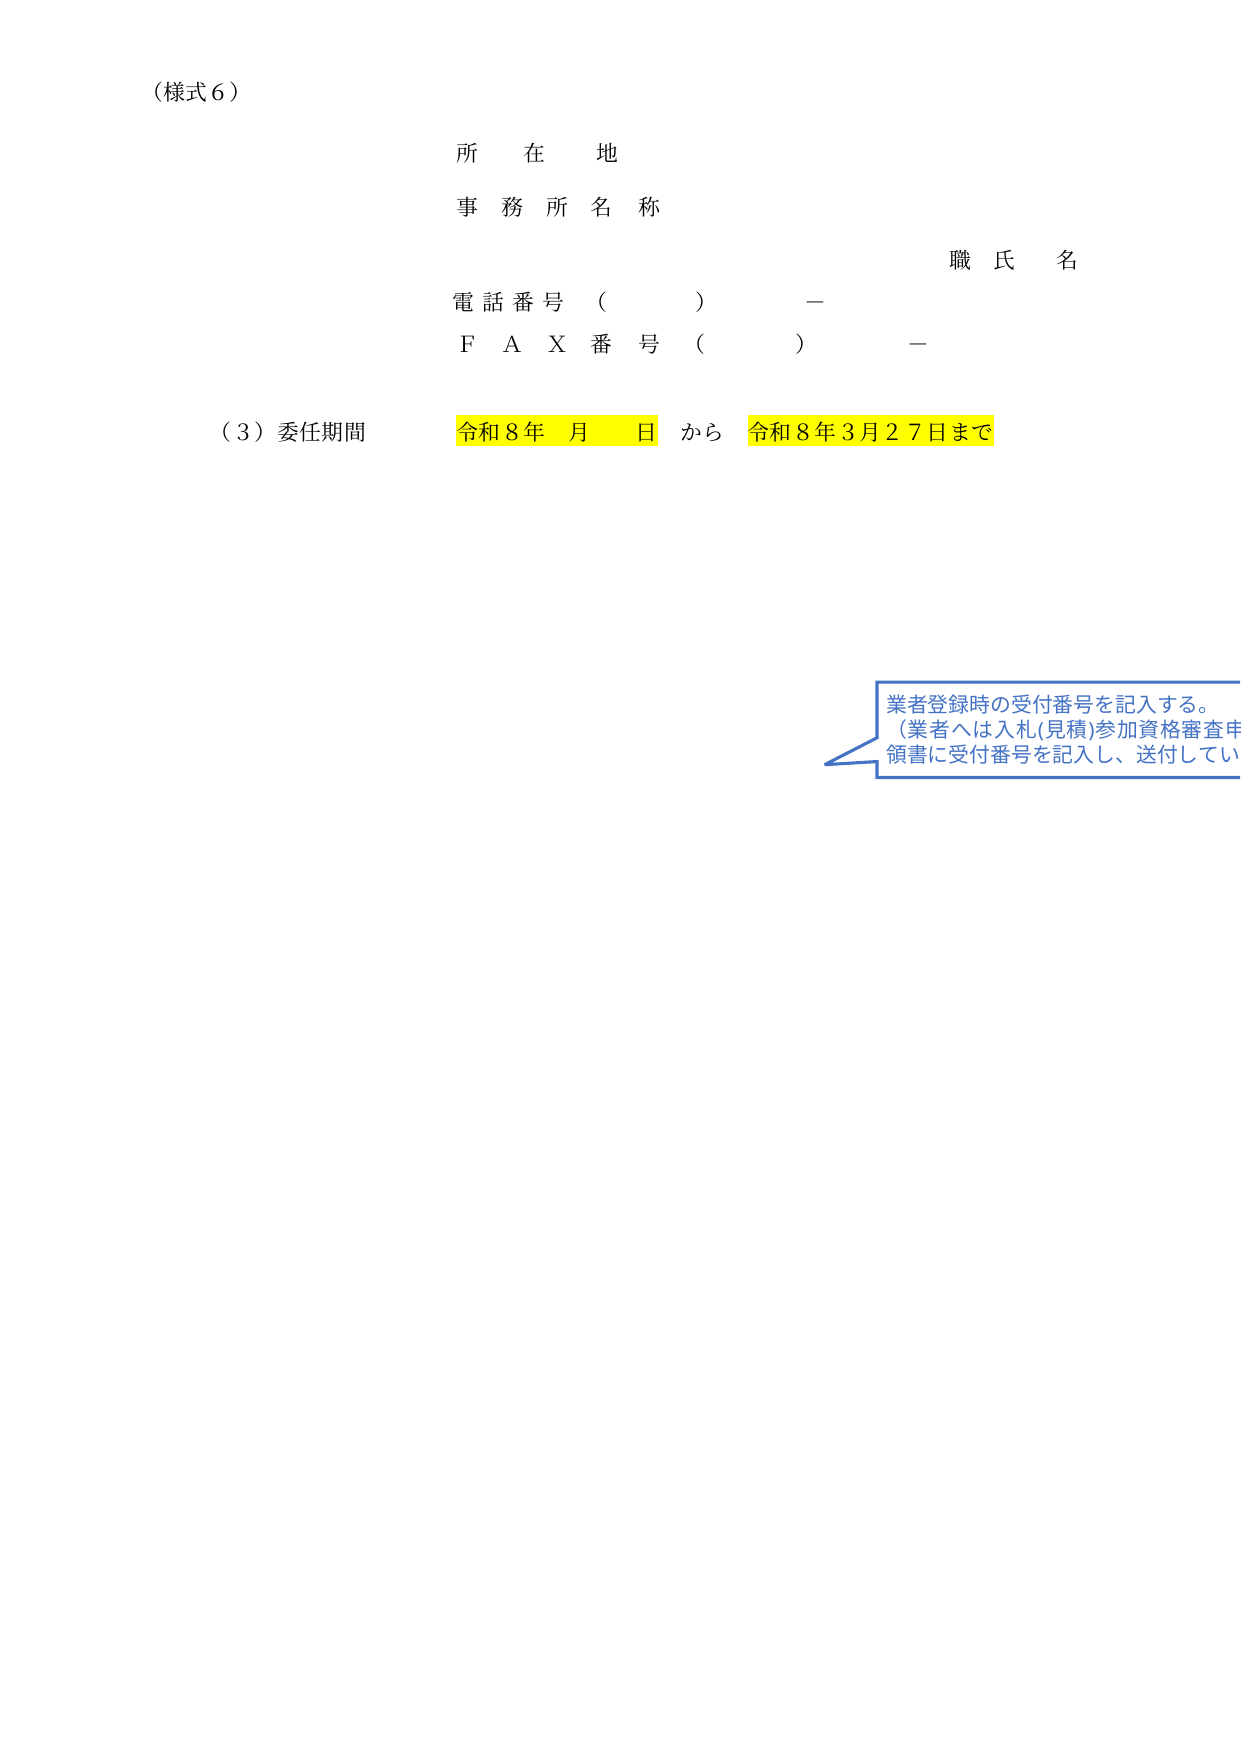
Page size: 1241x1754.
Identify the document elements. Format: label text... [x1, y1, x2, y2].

text 所 在 地 [143, 126, 1151, 179]
text （３）委任期間 令和８年 月 日 から 令和８年３月２７日まで [143, 404, 1151, 457]
text ＦＡＸ番号 （ ） － [143, 317, 1151, 370]
text 職氏名 [143, 232, 1151, 285]
text 電話番号 （ ） － [143, 285, 1151, 317]
text 事務所名称 [143, 179, 1151, 232]
